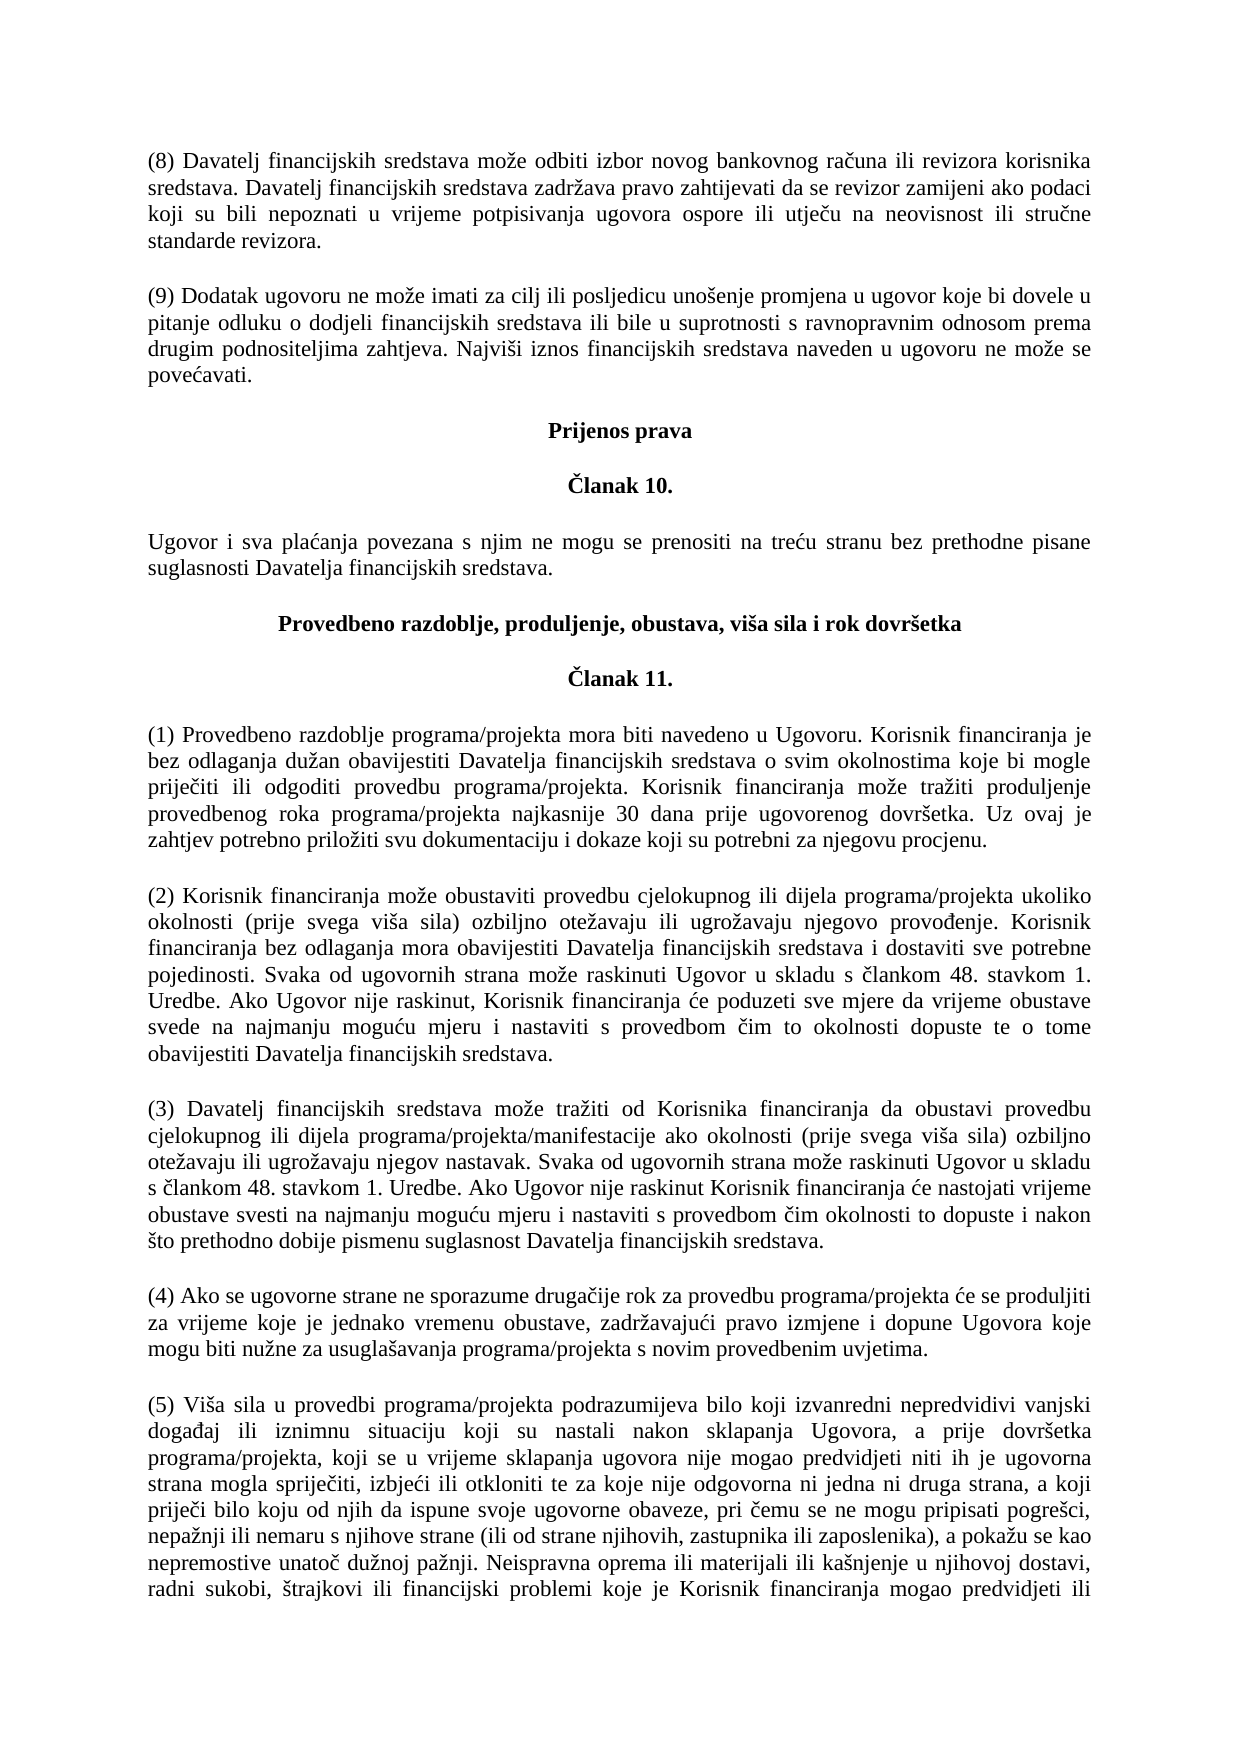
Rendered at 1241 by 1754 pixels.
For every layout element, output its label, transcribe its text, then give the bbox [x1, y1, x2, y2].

text Provedbeno razdoblje, produljenje, obustava, viša sila i rok dovršetka [148, 610, 1093, 636]
text Članak 11. [148, 665, 1093, 692]
text (2) Korisnik financiranja može obustaviti provedbu cjelokupnog ili dijela programa/projekta ukoliko okolnosti (prije svega viša sila) ozbiljno otežavaju ili ugrožavaju njegovo provođenje. Korisnik financiranja bez odlaganja mora obavijestiti Davatelja financijskih sredstava i dostaviti sve potrebne pojedinosti. Svaka od ugovornih strana može raskinuti Ugovor u skladu s člankom 48. stavkom 1. Uredbe. Ako Ugovor nije raskinut, Korisnik financiranja će poduzeti sve mjere da vrijeme obustave svede na najmanju moguću mjeru i nastaviti s provedbom čim to okolnosti dopuste te o tome obavijestiti Davatelja financijskih sredstava. [148, 882, 1093, 1066]
text (9) Dodatak ugovoru ne može imati za cilj ili posljedicu unošenje promjena u ugovor koje bi dovele u pitanje odluku o dodjeli financijskih sredstava ili bile u suprotnosti s ravnopravnim odnosom prema drugim podnositeljima zahtjeva. Najviši iznos financijskih sredstava naveden u ugovoru ne može se povećavati. [148, 282, 1093, 388]
text (3) Davatelj financijskih sredstava može tražiti od Korisnika financiranja da obustavi provedbu cjelokupnog ili dijela programa/projekta/manifestacije ako okolnosti (prije svega viša sila) ozbiljno otežavaju ili ugrožavaju njegov nastavak. Svaka od ugovornih strana može raskinuti Ugovor u skladu s člankom 48. stavkom 1. Uredbe. Ako Ugovor nije raskinut Korisnik financiranja će nastojati vrijeme obustave svesti na najmanju moguću mjeru i nastaviti s provedbom čim okolnosti to dopuste i nakon što prethodno dobije pismenu suglasnost Davatelja financijskih sredstava. [148, 1095, 1093, 1253]
text (1) Provedbeno razdoblje programa/projekta mora biti navedeno u Ugovoru. Korisnik financiranja je bez odlaganja dužan obavijestiti Davatelja financijskih sredstava o svim okolnostima koje bi mogle priječiti ili odgoditi provedbu programa/projekta. Korisnik financiranja može tražiti produljenje provedbenog roka programa/projekta najkasnije 30 dana prije ugovorenog dovršetka. Uz ovaj je zahtjev potrebno priložiti svu dokumentaciju i dokaze koji su potrebni za njegovu procjenu. [148, 721, 1093, 852]
text Prijenos prava [148, 417, 1093, 443]
text (8) Davatelj financijskih sredstava može odbiti izbor novog bankovnog računa ili revizora korisnika sredstava. Davatelj financijskih sredstava zadržava pravo zahtijevati da se revizor zamijeni ako podaci koji su bili nepoznati u vrijeme potpisivanja ugovora ospore ili utječu na neovisnost ili stručne standarde revizora. [148, 148, 1093, 253]
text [148, 1391, 1093, 1602]
text (4) Ako se ugovorne strane ne sporazume drugačije rok za provedbu programa/projekta će se produljiti za vrijeme koje je jednako vremenu obustave, zadržavajući pravo izmjene i dopune Ugovora koje mogu biti nužne za usuglašavanja programa/projekta s novim provedbenim uvjetima. [148, 1283, 1093, 1362]
text Ugovor i sva plaćanja povezana s njim ne mogu se prenositi na treću stranu bez prethodne pisane suglasnosti Davatelja financijskih sredstava. [148, 528, 1093, 581]
text Članak 10. [148, 472, 1093, 499]
